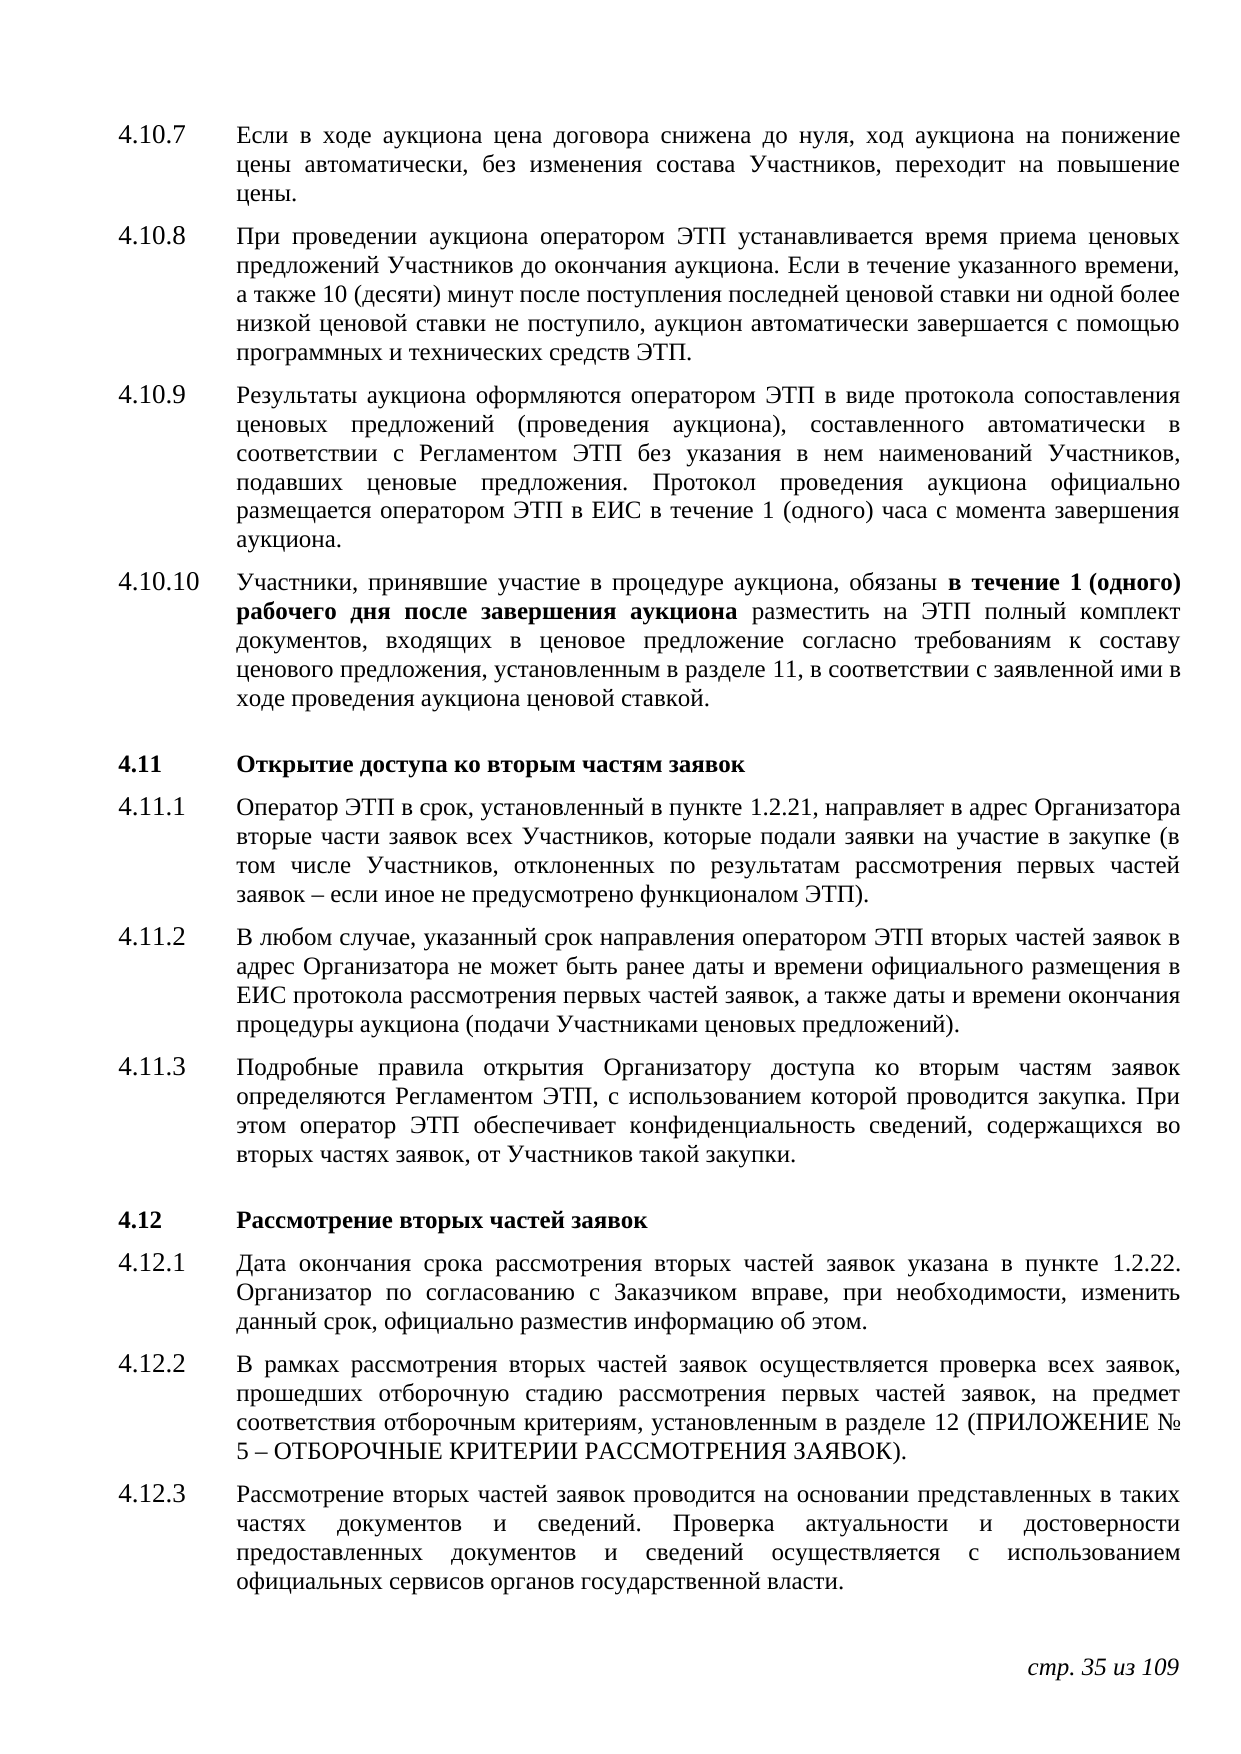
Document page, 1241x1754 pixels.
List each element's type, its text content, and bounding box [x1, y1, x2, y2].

text Если в ходе аукциона цена договора снижена до нуля, ход аукциона на понижение цены автоматически, без изменения состава Участников, переходит на повышение цены. [118, 118, 1181, 207]
text При проведении аукциона оператором ЭТП устанавливается время приема ценовых предложений Участников до окончания аукциона. Если в течение указанного времени, а также 10 (десяти) минут после поступления последней ценовой ставки ни одной более низкой ценовой ставки не поступило, аукцион автоматически завершается с помощью программных и технических средств ЭТП. [118, 219, 1181, 365]
text Подробные правила открытия Организатору доступа ко вторым частям заявок определяются Регламентом ЭТП, с использованием которой проводится закупка. При этом оператор ЭТП обеспечивает конфиденциальность сведений, содержащихся во вторых частях заявок, от Участников такой закупки. [118, 1050, 1181, 1167]
text В рамках рассмотрения вторых частей заявок осуществляется проверка всех заявок, прошедших отборочную стадию рассмотрения первых частей заявок, на предмет соответствия отборочным критериям, установленным в разделе 12 (ПРИЛОЖЕНИЕ № 5 – ОТБОРОЧНЫЕ КРИТЕРИИ РАССМОТРЕНИЯ ЗАЯВОК). [118, 1347, 1181, 1465]
text Дата окончания срока рассмотрения вторых частей заявок указана в пункте 1.2.22. Организатор по согласованию с Заказчиком вправе, при необходимости, изменить данный срок, официально разместив информацию об этом. [118, 1246, 1181, 1335]
text В любом случае, указанный срок направления оператором ЭТП вторых частей заявок в адрес Организатора не может быть ранее даты и времени официального размещения в ЕИС протокола рассмотрения первых частей заявок, а также даты и времени окончания процедуры аукциона (подачи Участниками ценовых предложений). [118, 920, 1181, 1037]
subtitle Открытие доступа ко вторым частям заявок [118, 749, 1181, 778]
text Оператор ЭТП в срок, установленный в пункте 1.2.21, направляет в адрес Организатора вторые части заявок всех Участников, которые подали заявки на участие в закупке (в том числе Участников, отклоненных по результатам рассмотрения первых частей заявок – если иное не предусмотрено функционалом ЭТП). [118, 790, 1181, 908]
text Результаты аукциона оформляются оператором ЭТП в виде протокола сопоставления ценовых предложений (проведения аукциона), составленного автоматически в соответствии с Регламентом ЭТП без указания в нем наименований Участников, подавших ценовые предложения. Протокол проведения аукциона официально размещается оператором ЭТП в ЕИС в течение 1 (одного) часа с момента завершения аукциона. [118, 378, 1181, 553]
list Рассмотрение вторых частей заявок проводится на основании представленных в таких частях документов и сведений. Проверка актуальности и достоверности предоставленных документов и сведений осуществляется с использованием официальных сервисов органов государственной власти. [118, 1477, 1181, 1594]
subtitle Рассмотрение вторых частей заявок [118, 1205, 1181, 1234]
text Участники, принявшие участие в процедуре аукциона, обязаны в течение 1 (одного) рабочего дня после завершения аукциона разместить на ЭТП полный комплект документов, входящих в ценовое предложение согласно требованиям к составу ценового предложения, установленным в разделе 11, в соответствии с заявленной ими в ходе проведения аукциона ценовой ставкой. [118, 565, 1181, 711]
